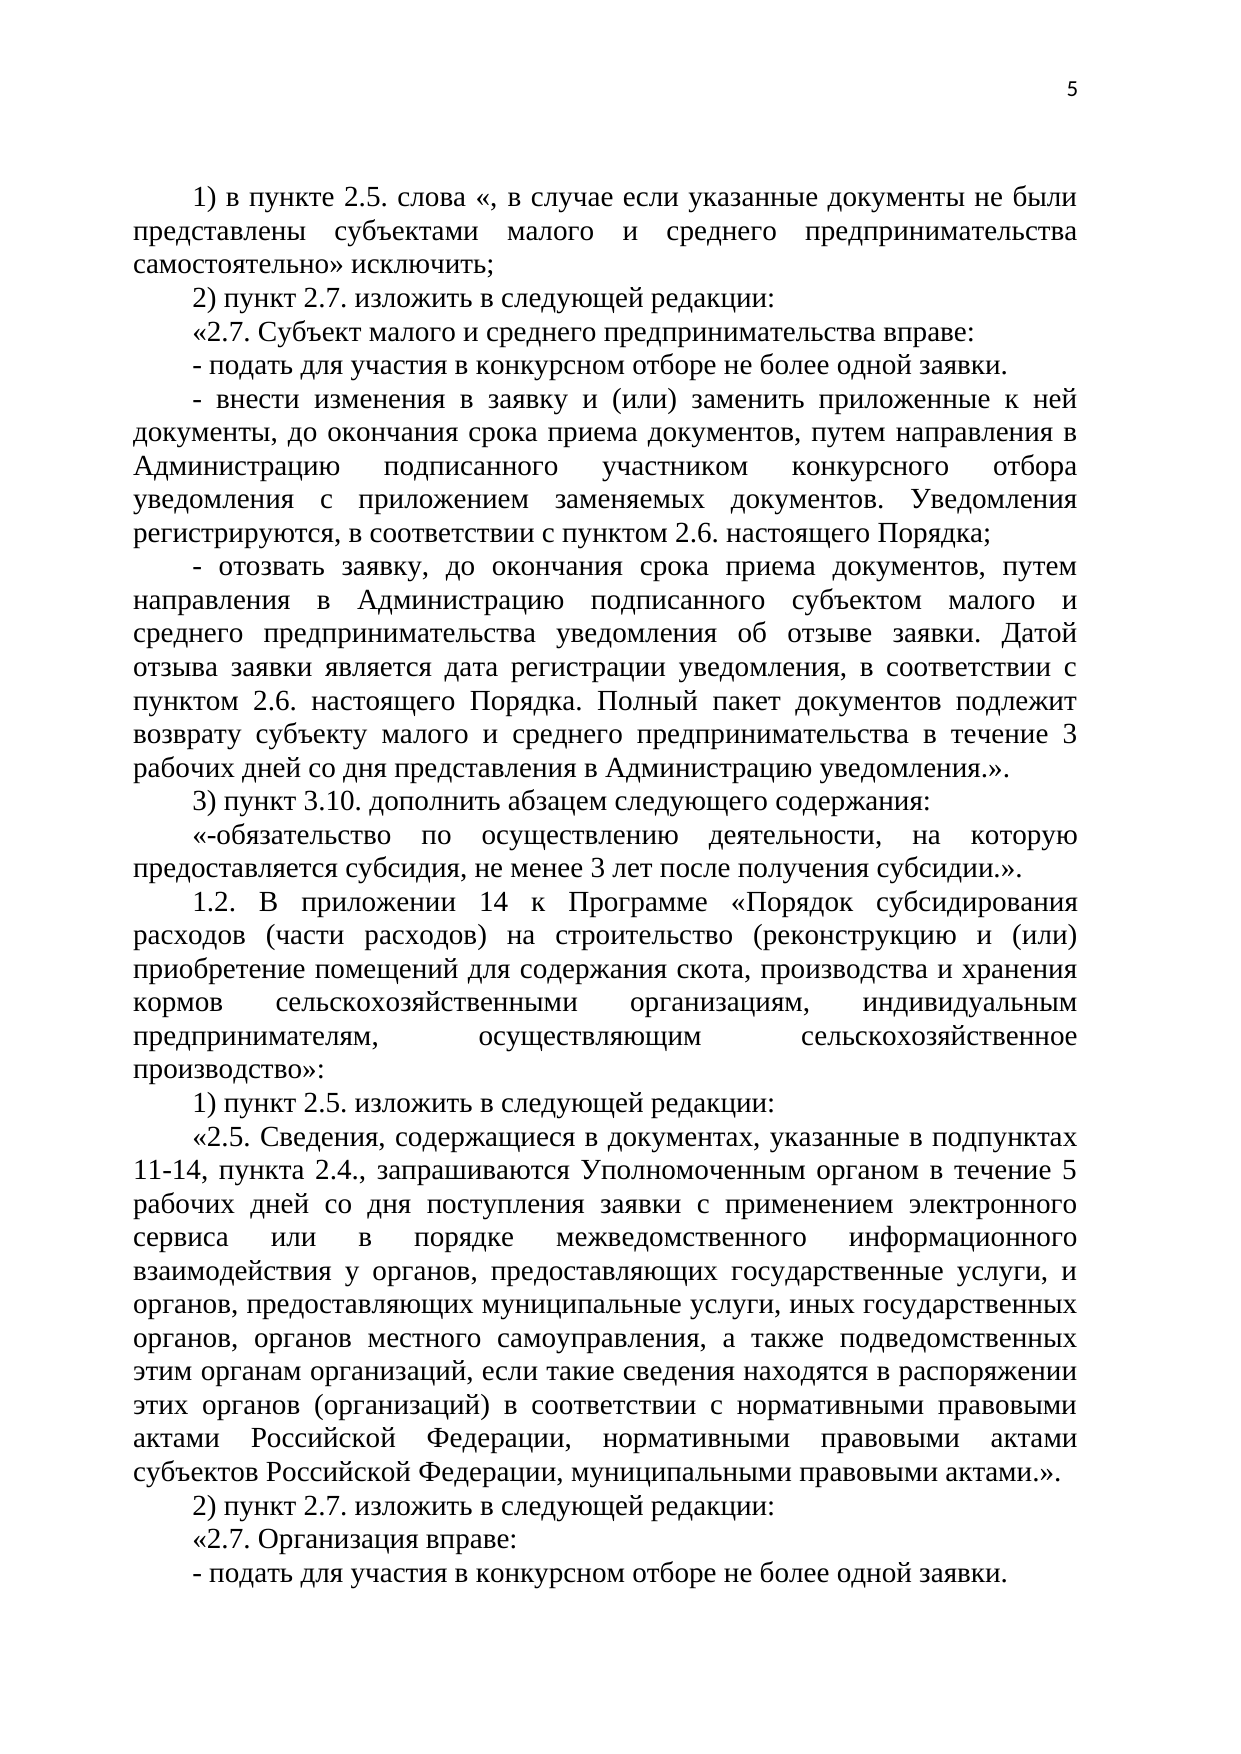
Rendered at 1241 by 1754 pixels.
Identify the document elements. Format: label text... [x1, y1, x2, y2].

text 2) пункт 2.7. изложить в следующей редакции: [133, 280, 1078, 314]
text - подать для участия в конкурсном отборе не более одной заявки. [133, 347, 1078, 381]
text 1) пункт 2.5. изложить в следующей редакции: [133, 1085, 1078, 1119]
text 3) пункт 3.10. дополнить абзацем следующего содержания: [133, 783, 1078, 817]
text «-обязательство по осуществлению деятельности, на которую предоставляется субсидия, не менее 3 лет после получения субсидии.». [133, 817, 1078, 884]
text - внести изменения в заявку и (или) заменить приложенные к ней документы, до окончания срока приема документов, путем направления в Администрацию подписанного участником конкурсного отбора уведомления с приложением заменяемых документов. Уведомления регистрируются, в соответствии с пунктом 2.6. настоящего Порядка; [133, 381, 1078, 548]
text - подать для участия в конкурсном отборе не более одной заявки. [133, 1555, 1078, 1588]
text 2) пункт 2.7. изложить в следующей редакции: [133, 1488, 1078, 1521]
text «2.5. Сведения, содержащиеся в документах, указанные в подпунктах 11-14, пункта 2.4., запрашиваются Уполномоченным органом в течение 5 рабочих дней со дня поступления заявки с применением электронного сервиса или в порядке межведомственного информационного взаимодействия у органов, предоставляющих государственные услуги, и органов, предоставляющих муниципальные услуги, иных государственных органов, органов местного самоуправления, а также подведомственных этим органам организаций, если такие сведения находятся в распоряжении этих органов (организаций) в соответствии с нормативными правовыми актами Российской Федерации, нормативными правовыми актами субъектов Российской Федерации, муниципальными правовыми актами.». [133, 1119, 1078, 1488]
text 1.2. В приложении 14 к Программе «Порядок субсидирования расходов (части расходов) на строительство (реконструкцию и (или) приобретение помещений для содержания скота, производства и хранения кормов сельскохозяйственными организациям, индивидуальным предпринимателям, осуществляющим сельскохозяйственное производство»: [133, 884, 1078, 1085]
text - отозвать заявку, до окончания срока приема документов, путем направления в Администрацию подписанного субъектом малого и среднего предпринимательства уведомления об отзыве заявки. Датой отзыва заявки является дата регистрации уведомления, в соответствии с пунктом 2.6. настоящего Порядка. Полный пакет документов подлежит возврату субъекту малого и среднего предпринимательства в течение 3 рабочих дней со дня представления в Администрацию уведомления.». [133, 548, 1078, 783]
text 1) в пункте 2.5. слова «, в случае если указанные документы не были представлены субъектами малого и среднего предпринимательства самостоятельно» исключить; [133, 179, 1078, 280]
text «2.7. Субъект малого и среднего предпринимательства вправе: [133, 314, 1078, 347]
text «2.7. Организация вправе: [133, 1521, 1078, 1555]
